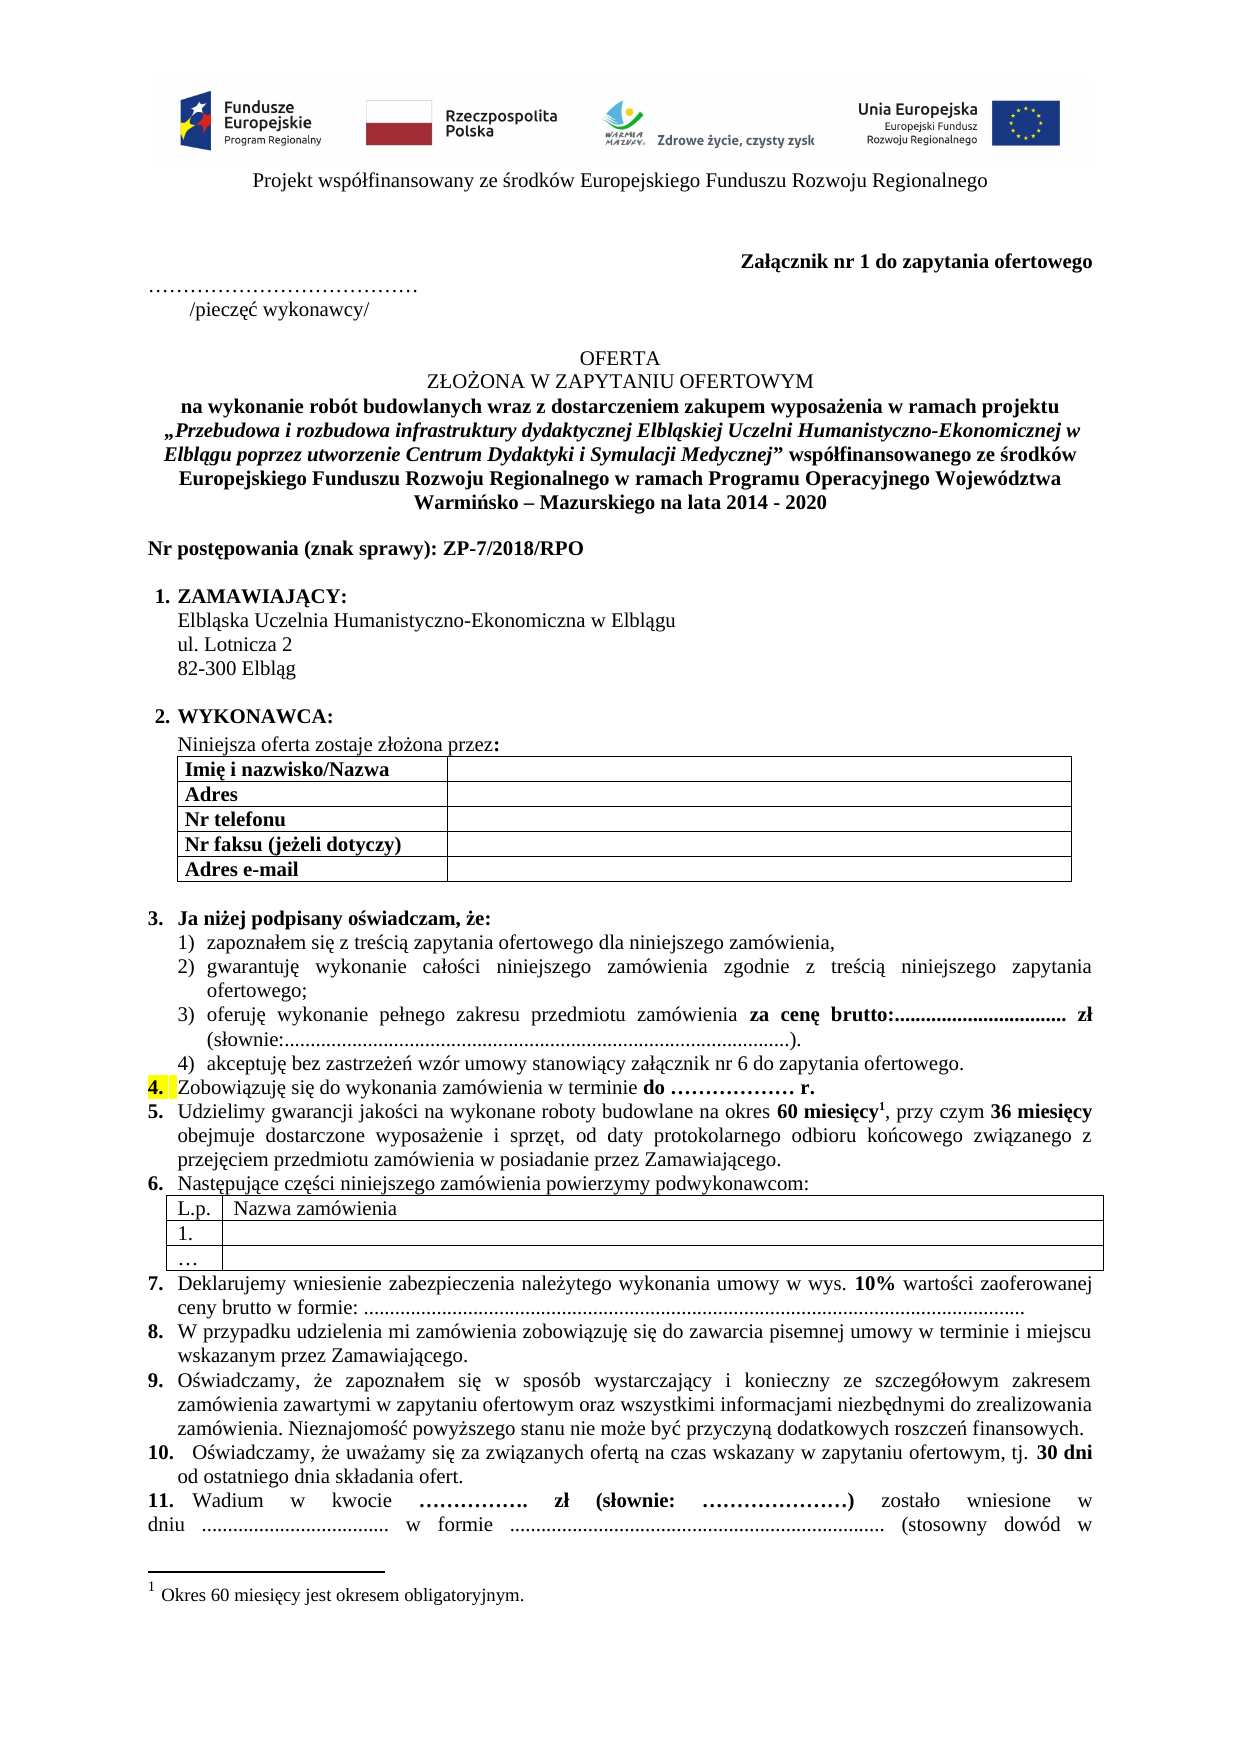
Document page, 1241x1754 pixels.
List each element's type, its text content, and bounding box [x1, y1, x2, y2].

table_header [448, 757, 1071, 781]
table_cell Adres e-mail [178, 857, 447, 881]
list akceptuję bez zastrzeżeń wzór umowy stanowiący załącznik nr 6 do zapytania ofertowego. [177, 1051, 1093, 1074]
table_cell [448, 857, 1071, 881]
table_cell Nr telefonu [178, 807, 447, 831]
table_cell … [167, 1246, 222, 1270]
subtitle Elbląska Uczelnia Humanistyczno-Ekonomiczna w Elblągu [177, 608, 1093, 632]
list gwarantuję wykonanie całości niniejszego zamówienia zgodnie z treścią niniejszego zapytania ofertowego; [177, 954, 1093, 1002]
list Oświadczamy, że uważamy się za związanych ofertą na czas wskazany w zapytaniu ofertowym, tj. 30 dni od ostatniego dnia składania ofert. [148, 1440, 1093, 1488]
subtitle ZŁOŻONA W ZAPYTANIU OFERTOWYM [148, 369, 1093, 393]
table_cell [448, 832, 1071, 856]
table_header Imię i nazwisko/Nazwa [178, 757, 447, 781]
list Załącznik nr 1 do zapytania ofertowego [223, 249, 1093, 273]
text /pieczęć wykonawcy/ [148, 297, 1093, 321]
table_header Nazwa zamówienia [223, 1196, 1103, 1220]
table_cell [448, 807, 1071, 831]
list W przypadku udzielenia mi zamówienia zobowiązuję się do zawarcia pisemnej umowy w terminie i miejscu wskazanym przez Zamawiającego. [148, 1319, 1093, 1367]
list zapoznałem się z treścią zapytania ofertowego dla niniejszego zamówienia, [177, 930, 1093, 954]
subtitle ul. Lotnicza 2 [177, 632, 1093, 656]
list oferuję wykonanie pełnego zakresu przedmiotu zamówienia za cenę brutto:................................. zł (słownie:.................................................................................................). [177, 1002, 1093, 1051]
table_cell [223, 1221, 1103, 1245]
list Następujące części niniejszego zamówienia powierzymy podwykonawcom: [148, 1171, 1093, 1195]
table_cell Nr faksu (jeżeli dotyczy) [178, 832, 447, 856]
list Udzielimy gwarancji jakości na wykonane roboty budowlane na okres 60 miesięcy, przy czym 36 miesięcy obejmuje dostarczone wyposażenie i sprzęt, od daty protokolarnego odbioru końcowego związanego z przejęciem przedmiotu zamówienia w posiadanie przez Zamawiającego. [148, 1099, 1093, 1171]
list Ja niżej podpisany oświadczam, że: [148, 906, 1093, 930]
list Oświadczamy, że zapoznałem się w sposób wystarczający i konieczny ze szczegółowym zakresem zamówienia zawartymi w zapytaniu ofertowym oraz wszystkimi informacjami niezbędnymi do zrealizowania zamówienia. Nieznajomość powyższego stanu nie może być przyczyną dodatkowych roszczeń finansowych. [148, 1367, 1093, 1440]
table_cell 1. [167, 1221, 222, 1245]
table_cell [223, 1246, 1103, 1270]
list WYKONAWCA: [154, 704, 1093, 728]
picture [147, 73, 1093, 168]
list ZAMAWIAJĄCY: [154, 583, 1093, 608]
subtitle Nr postępowania (znak sprawy): ZP-7/2018/RPO [148, 535, 1093, 559]
text ………………………………… [148, 273, 1093, 297]
text 82-300 Elbląg [177, 656, 1093, 680]
list Deklarujemy wniesienie zabezpieczenia należytego wykonania umowy w wys. 10% wartości zaoferowanej ceny brutto w formie: ............................................................................................................................... [148, 1271, 1093, 1319]
table_header L.p. [167, 1196, 222, 1220]
table_cell Adres [178, 782, 447, 806]
subtitle „Przebudowa i rozbudowa infrastruktury dydaktycznej Elbląskiej Uczelni Humanistyczno-Ekonomicznej w Elblągu poprzez utworzenie Centrum Dydaktyki i Symulacji Medycznej” współfinansowanego ze środków Europejskiego Funduszu Rozwoju Regionalnego w ramach Programu Operacyjnego Województwa Warmińsko – Mazurskiego na lata 2014 - 2020 [148, 418, 1093, 514]
text Niniejsza oferta zostaje złożona przez: [177, 731, 1093, 756]
subtitle na wykonanie robót budowlanych wraz z dostarczeniem zakupem wyposażenia w ramach projektu [148, 393, 1093, 418]
subtitle OFERTA [148, 345, 1093, 369]
list Zobowiązuję się do wykonania zamówienia w terminie do ……………… r. [148, 1074, 1093, 1099]
table_cell [448, 782, 1071, 806]
